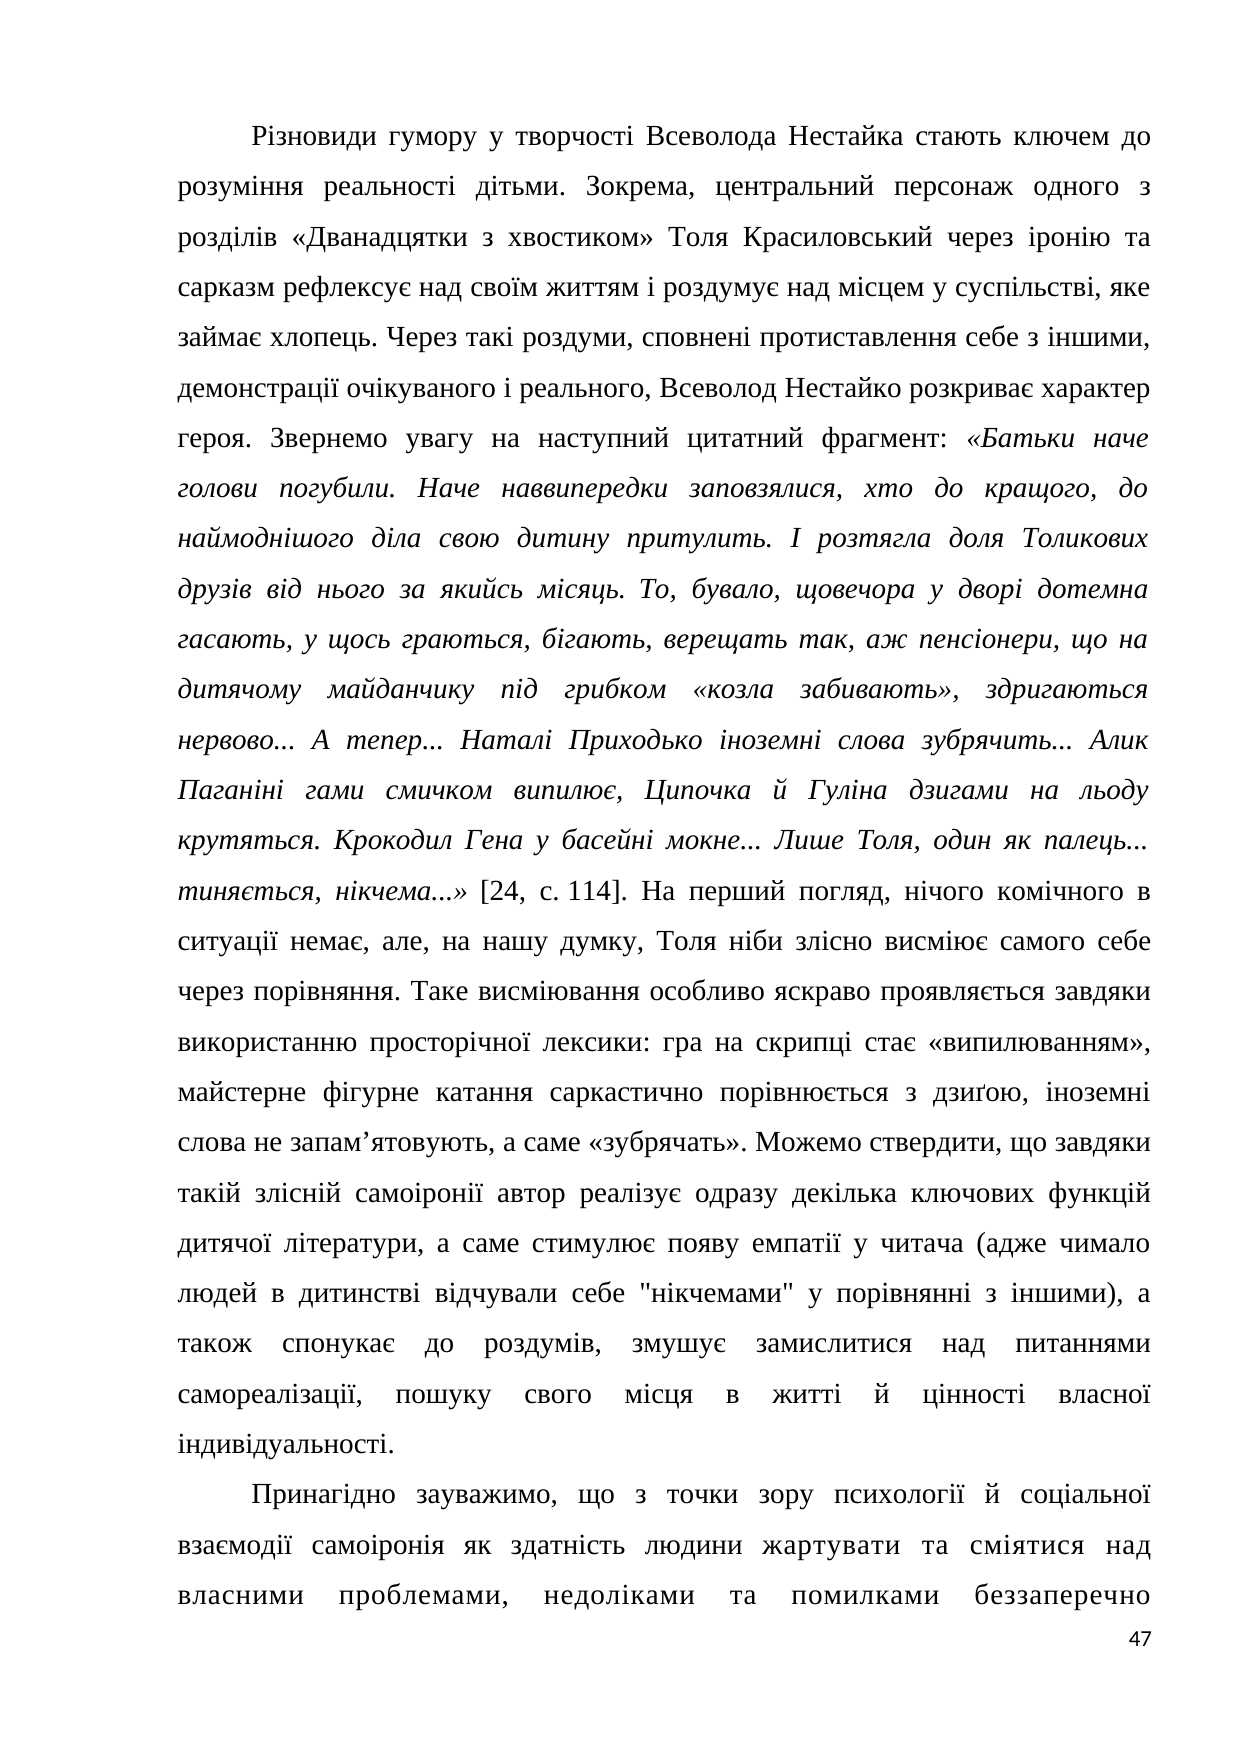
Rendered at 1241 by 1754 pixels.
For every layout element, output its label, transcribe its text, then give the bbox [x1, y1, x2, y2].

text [177, 1477, 1152, 1577]
text Різновиди гумору у творчості Всеволода Нестайка стають ключем до розуміння реальності дітьми. Зокрема, центральний персонаж одного з розділів «Дванадцятки з хвостиком» Толя Красиловський через іронію та сарказм рефлексує над своїм життям і роздумує над місцем у суспільстві, яке займає хлопець. Через такі роздуми, сповнені протиставлення себе з іншими, демонстрації очікуваного і реального, Всеволод Нестайко розкриває характер героя. Звернемо увагу на наступний цитатний фрагмент: «Батьки наче голови погубили. Наче наввипередки заповзялися, хто до кращого, до наймоднішого діла свою дитину притулить. І розтягла доля Толикових друзів від нього за якийсь місяць. То, бувало, щовечора у дворі дотемна гасають, у щось граються, бігають, верещать так, аж пенсіонери, що на дитячому майданчику під грибком «козла забивають», здригаються нервово... А тепер... Наталі Приходько іноземні слова зубрячить... Алик Паганіні гами смичком випилює, Ципочка й Гуліна дзигами на льоду крутяться. Крокодил Гена у басейні мокне... Лише Толя, один як палець... тиняється, нікчема...» [24, с. 114]. На перший погляд, нічого комічного в ситуації немає, але, на нашу думку, Толя ніби злісно висміює самого себе через порівняння. Таке висміювання особливо яскраво проявляється завдяки використанню просторічної лексики: гра на скрипці стає «випилюванням», майстерне фігурне катання саркастично порівнюється з дзиґою, іноземні слова не запам’ятовують, а саме «зубрячать». Можемо ствердити, що завдяки такій злісній самоіронії автор реалізує одразу декілька ключових функцій дитячої літератури, а саме стимулює появу емпатії у читача (адже чимало людей в дитинстві відчували себе "нікчемами" у порівнянні з іншими), а також спонукає до роздумів, змушує замислитися над питаннями самореалізації, пошуку свого місця в житті й цінності власної індивідуальності. [177, 118, 1152, 1460]
